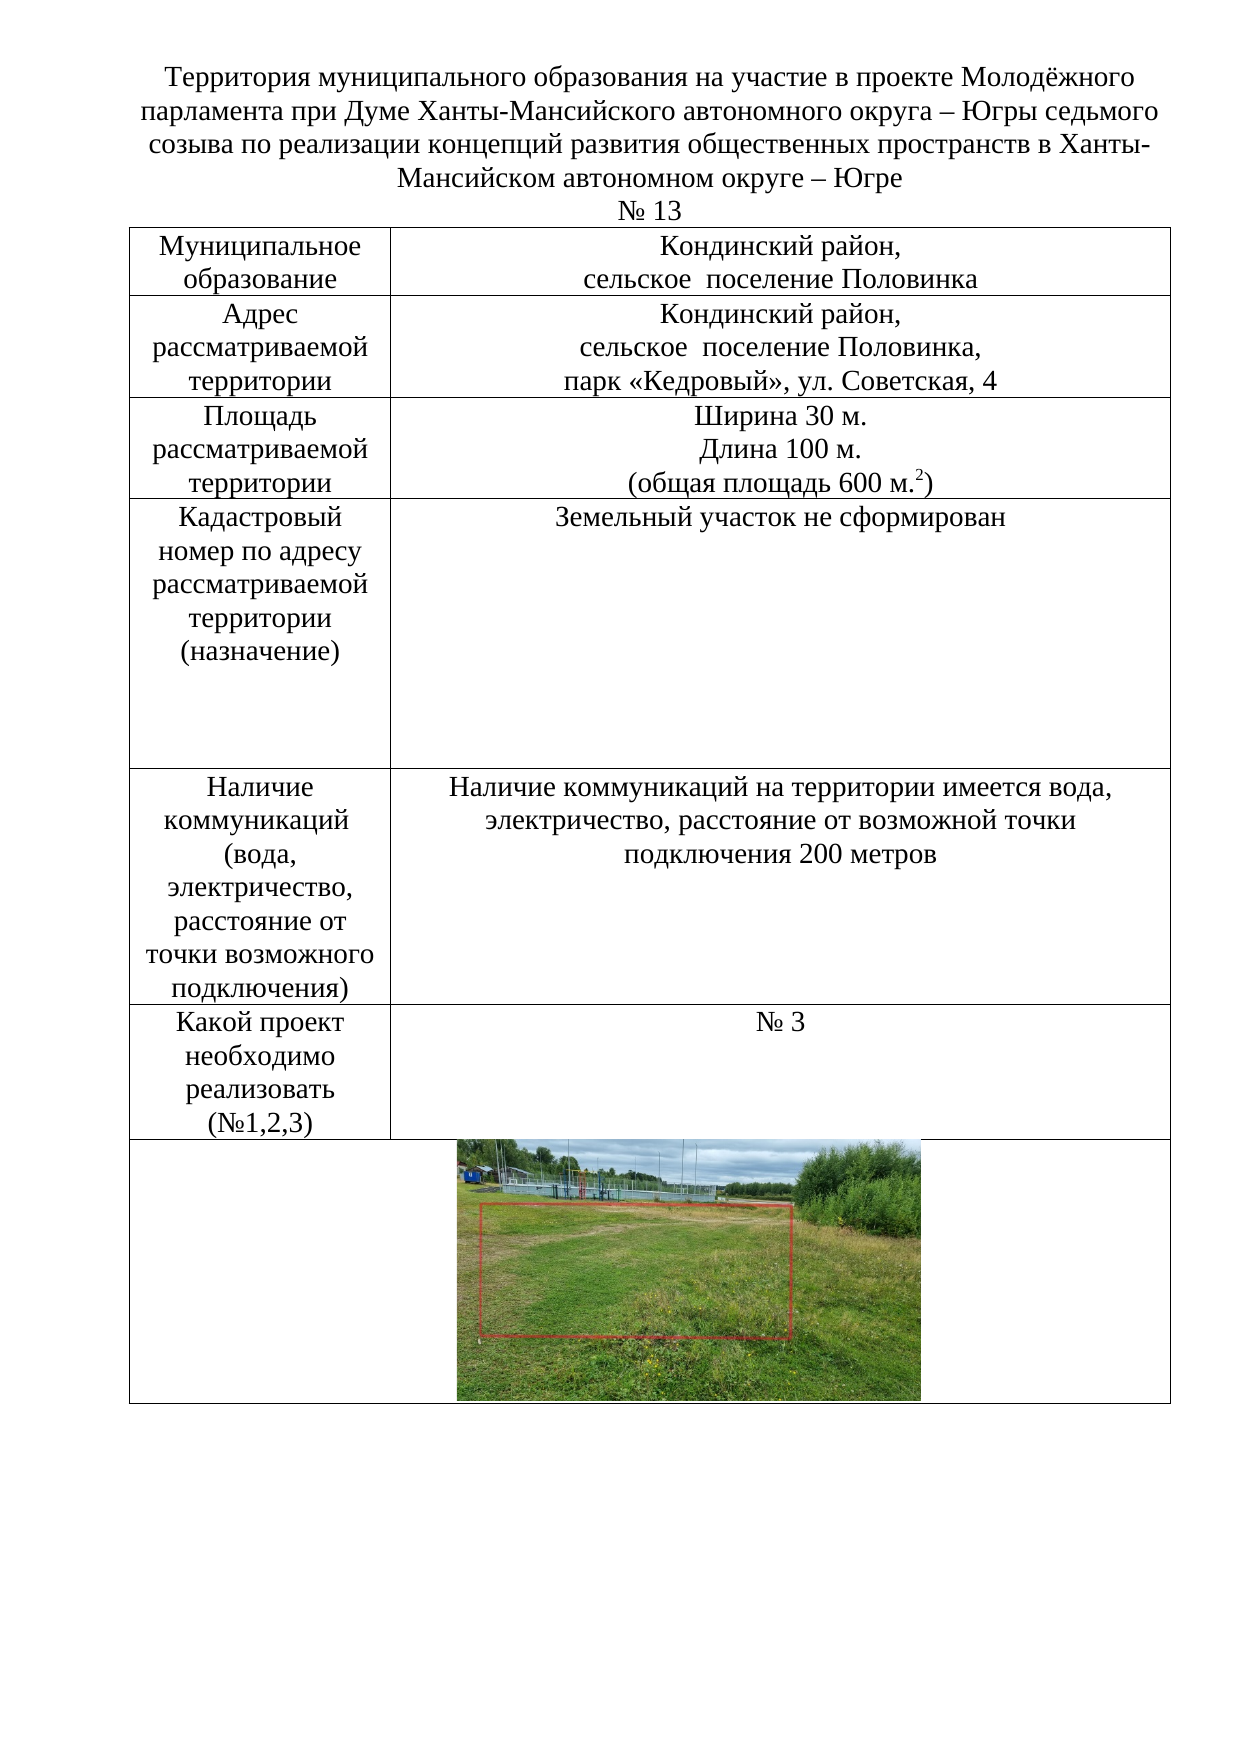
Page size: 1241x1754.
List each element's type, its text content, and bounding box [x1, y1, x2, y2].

table_cell Кондинский район, сельское поселение Половинка, парк «Кедровый», ул. Советская, 4 [391, 296, 1170, 397]
table_cell Кадастровый номер по адресу рассматриваемой территории (назначение) [130, 499, 390, 768]
text Территория муниципального образования на участие в проекте Молодёжного парламента при Думе Ханты-Мансийского автономного округа – Югры седьмого созыва по реализации концепций развития общественных пространств в Ханты-Мансийском автономном округе – Югре [118, 59, 1181, 193]
text № 13 [118, 193, 1181, 227]
table_cell Земельный участок не сформирован [391, 499, 1170, 768]
table_cell Наличие коммуникаций на территории имеется вода, электричество, расстояние от возможной точки подключения 200 метров [391, 769, 1170, 1003]
table_header Муниципальное образование [130, 228, 390, 295]
table_header Кондинский район, сельское поселение Половинка [391, 228, 1170, 295]
table_cell Площадь рассматриваемой территории [130, 398, 390, 498]
table_cell Адрес рассматриваемой территории [130, 296, 390, 397]
table_cell Наличие коммуникаций (вода, электричество, расстояние от точки возможного подключения) [130, 769, 390, 1003]
picture [455, 1139, 921, 1399]
table_cell [130, 1140, 1170, 1403]
table_cell Какой проект необходимо реализовать (№1,2,3) [130, 1005, 390, 1139]
table_cell № 3 [391, 1005, 1170, 1139]
table_cell Ширина 30 м. Длина 100 м. (общая площадь 600 м.2) [391, 398, 1170, 498]
